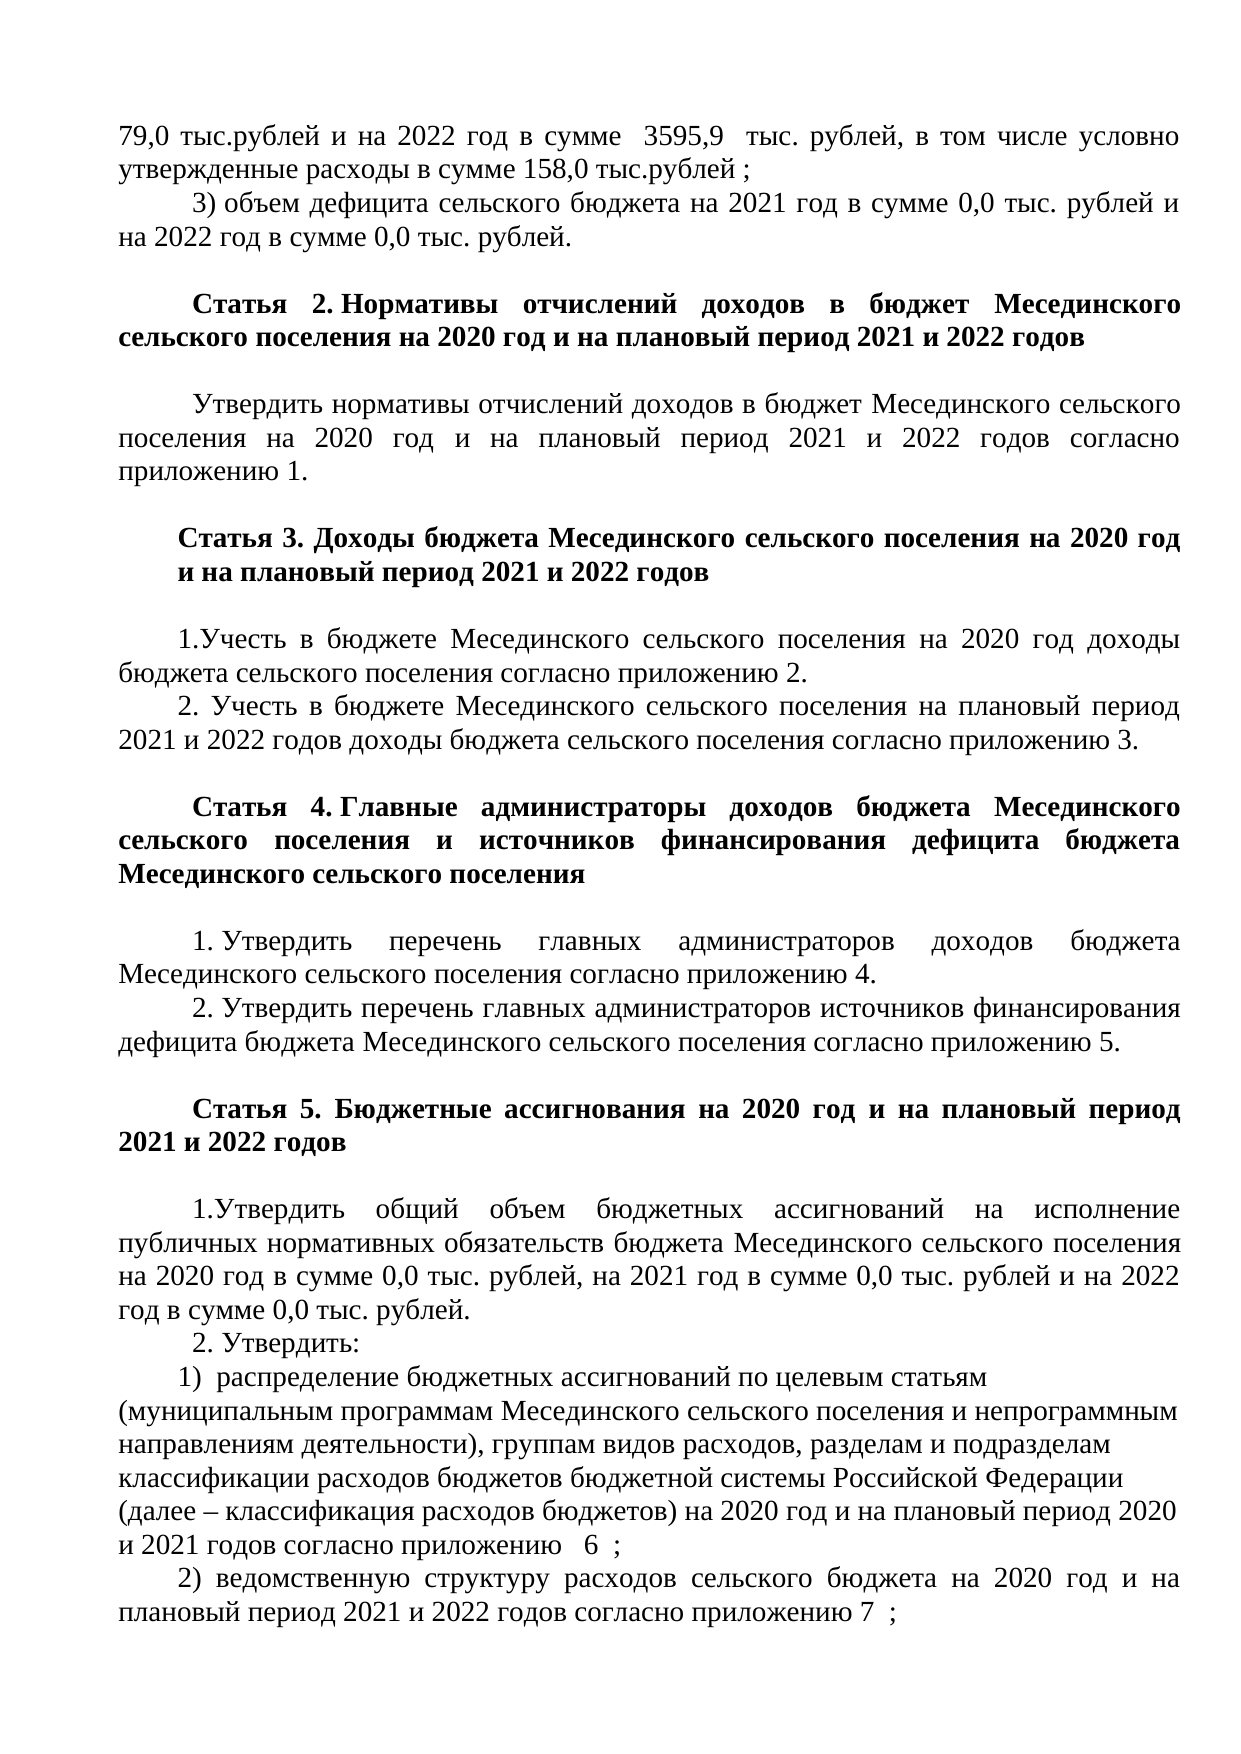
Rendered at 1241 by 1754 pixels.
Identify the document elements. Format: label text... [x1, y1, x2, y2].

text 1.Учесть в бюджете Месединского сельского поселения на 2020 год доходы бюджета сельского поселения согласно приложению 2. [118, 621, 1181, 688]
text 2. Утвердить перечень главных администраторов источников финансирования дефицита бюджета Месединского сельского поселения согласно приложению 5. [118, 990, 1181, 1057]
text 1. Утвердить перечень главных администраторов доходов бюджета Месединского сельского поселения согласно приложению 4. [118, 923, 1181, 990]
text 2. Учесть в бюджете Месединского сельского поселения на плановый период 2021 и 2022 годов доходы бюджета сельского поселения согласно приложению 3. [118, 688, 1181, 755]
text Статья 5. Бюджетные ассигнования на 2020 год и на плановый период 2021 и 2022 годов [118, 1091, 1181, 1158]
text Статья 3. Доходы бюджета Месединского сельского поселения на 2020 год и на плановый период 2021 и 2022 годов [177, 521, 1181, 588]
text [118, 118, 1181, 185]
text 3) объем дефицита сельского бюджета на 2021 год в сумме 0,0 тыс. рублей и на 2022 год в сумме 0,0 тыс. рублей. [118, 185, 1181, 252]
text 2) ведомственную структуру расходов сельского бюджета на 2020 год и на плановый период 2021 и 2022 годов согласно приложению 7 ; [118, 1560, 1181, 1627]
text 1.Утвердить общий объем бюджетных ассигнований на исполнение публичных нормативных обязательств бюджета Месединского сельского поселения на 2020 год в сумме 0,0 тыс. рублей, на 2021 год в сумме 0,0 тыс. рублей и на 2022 год в сумме 0,0 тыс. рублей. [118, 1191, 1181, 1326]
text 2. Утвердить: [118, 1326, 1181, 1359]
text Утвердить нормативы отчислений доходов в бюджет Месединского сельского поселения на 2020 год и на плановый период 2021 и 2022 годов согласно приложению 1. [118, 386, 1181, 487]
text Статья 2. Нормативы отчислений доходов в бюджет Месединского сельского поселения на 2020 год и на плановый период 2021 и 2022 годов [118, 286, 1181, 353]
text Статья 4. Главные администраторы доходов бюджета Месединского сельского поселения и источников финансирования дефицита бюджета Месединского сельского поселения [118, 789, 1181, 889]
text 1) распределение бюджетных ассигнований по целевым статьям (муниципальным программам Месединского сельского поселения и непрограммным направлениям деятельности), группам видов расходов, разделам и подразделам классификации расходов бюджетов бюджетной системы Российской Федерации (далее – классификация расходов бюджетов) на 2020 год и на плановый период 2020 и 2021 годов согласно приложению 6 ; [118, 1359, 1181, 1560]
